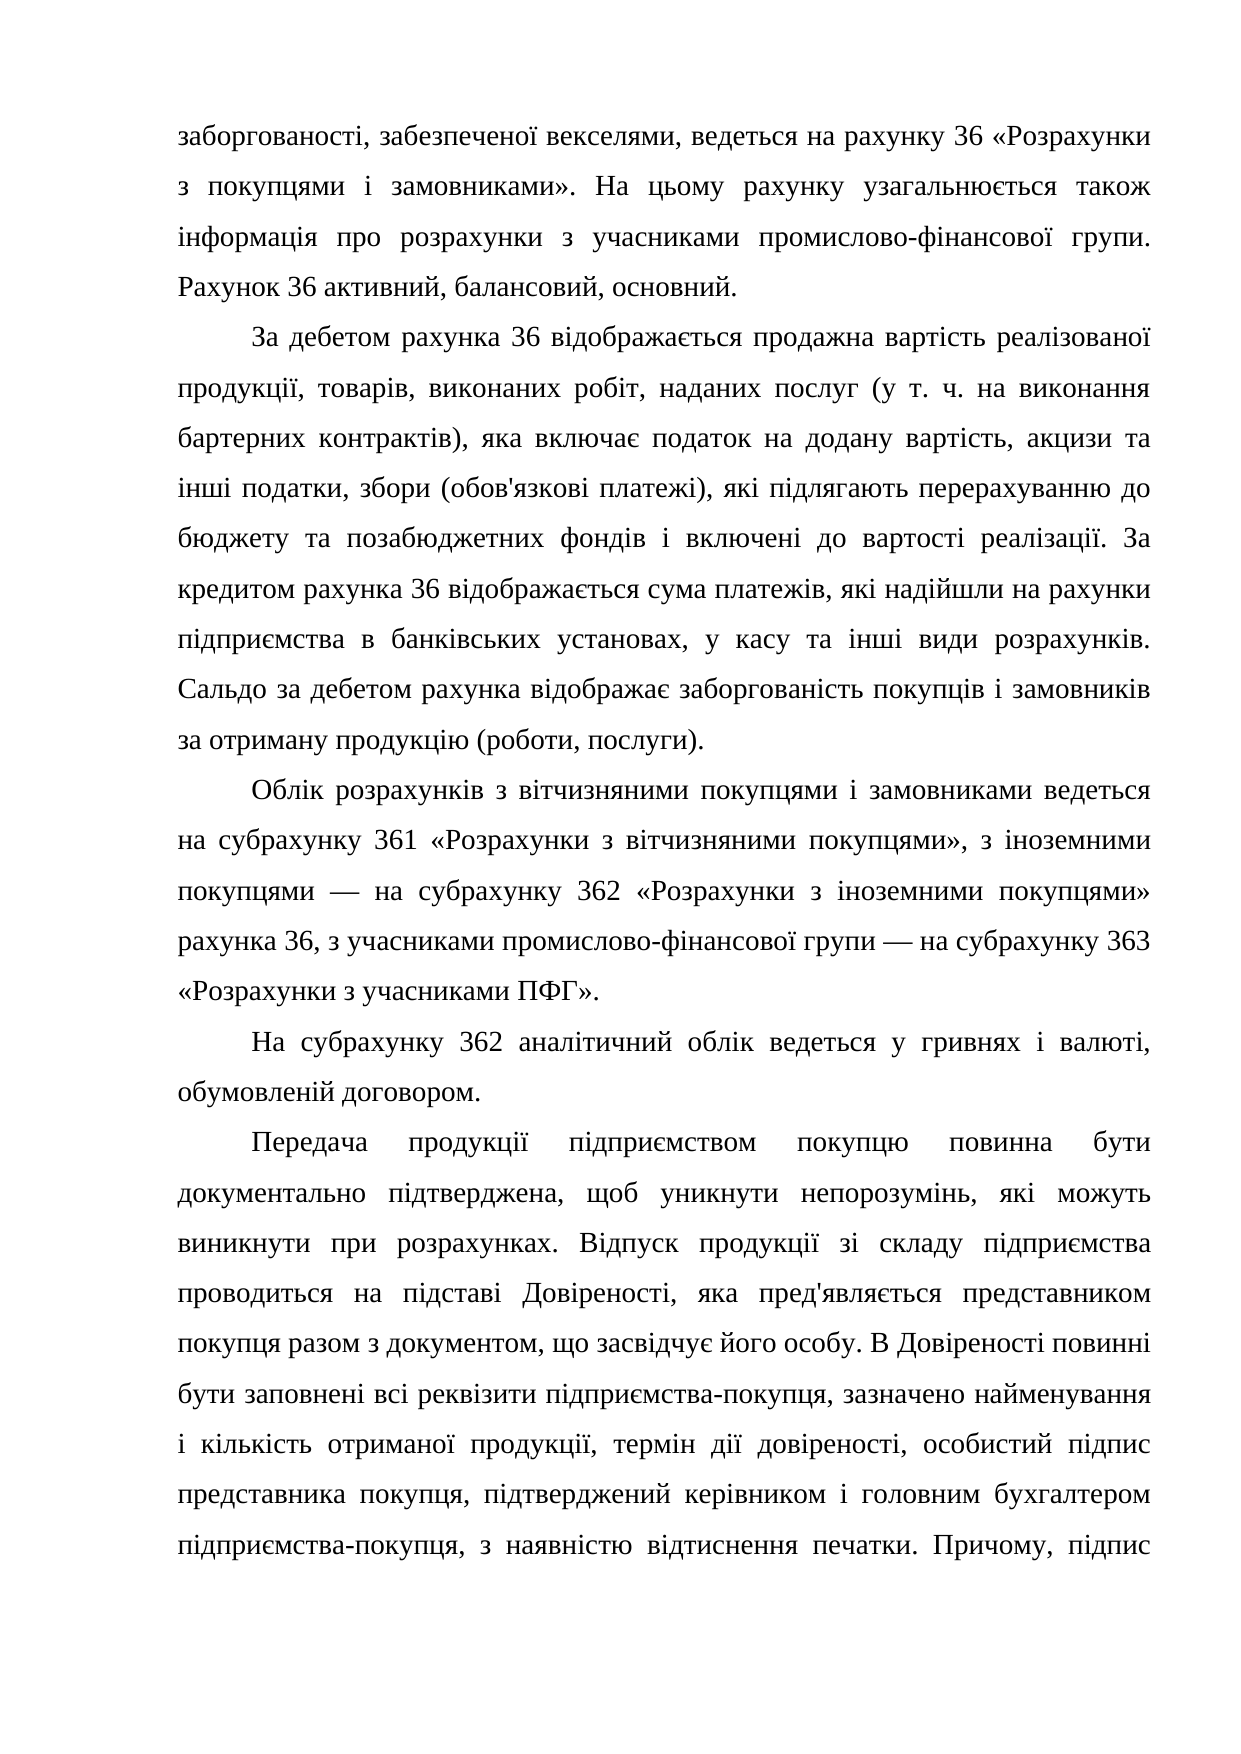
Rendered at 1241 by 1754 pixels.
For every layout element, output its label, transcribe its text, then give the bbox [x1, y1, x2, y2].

text На субрахунку 362 аналітичний облік ведеться у гривнях і валюті, обумовленій договором. [177, 1024, 1152, 1108]
text За дебетом рахунка 36 відображається продажна вартість реалізованої продукції, товарів, виконаних робіт, наданих послуг (у т. ч. на виконання бартерних контрактів), яка включає податок на додану вартість, акцизи та інші податки, збори (обов'язкові платежі), які підлягають перерахуванню до бюджету та позабюджетних фондів і включені до вартості реалізації. За кредитом рахунка 36 відображається сума платежів, які надійшли на рахунки підприємства в банківських установах, у касу та інші види розрахунків. Сальдо за дебетом рахунка відображає заборгованість покупців і замовників за отриману продукцію (роботи, послуги). [177, 319, 1152, 755]
text Облік розрахунків з вітчизняними покупцями і замовниками ведеться на субрахунку 361 «Розрахунки з вітчизняними покупцями», з іноземними покупцями — на субрахунку 362 «Розрахунки з іноземними покупцями» рахунка 36, з учасниками промислово-фінансової групи — на субрахунку 363 «Розрахунки з учасниками ПФГ». [177, 772, 1152, 1007]
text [177, 118, 1152, 303]
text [177, 1124, 1152, 1560]
